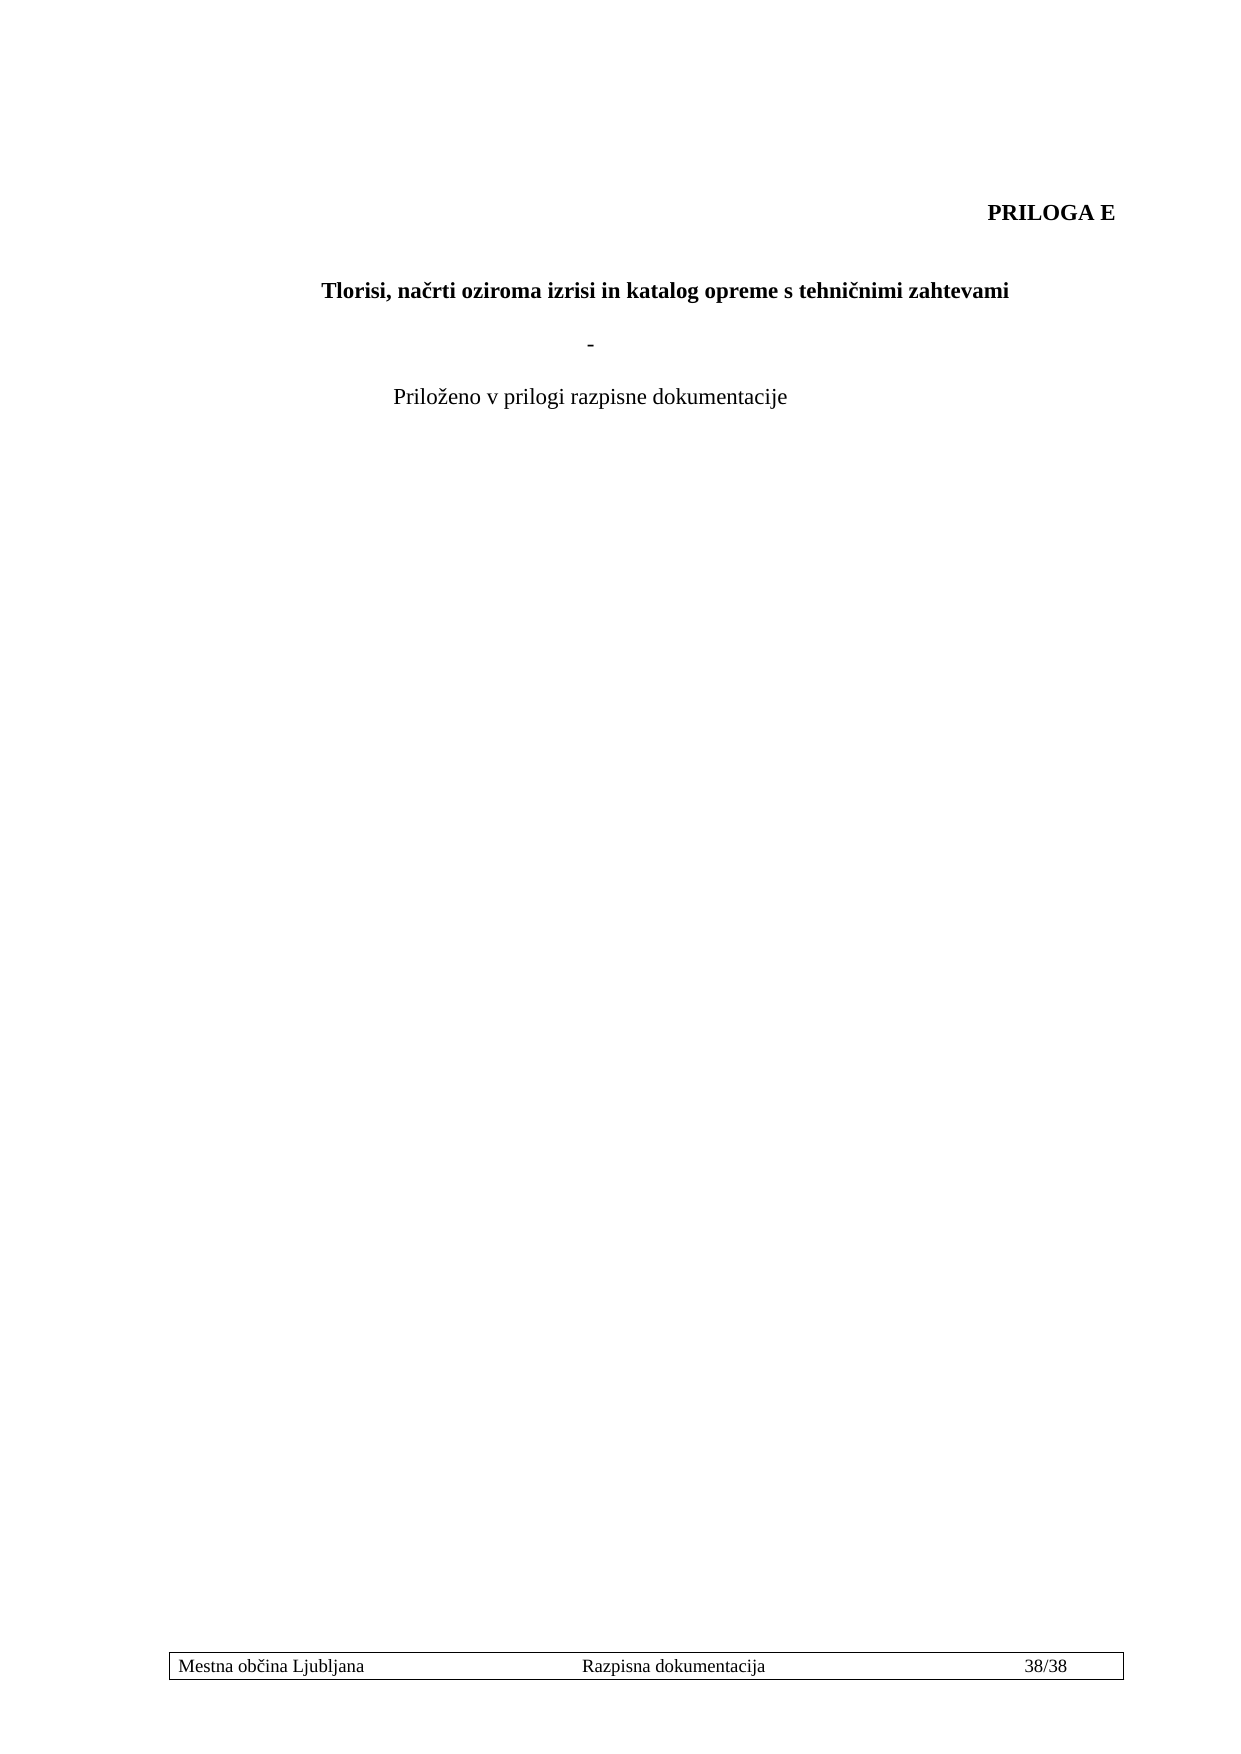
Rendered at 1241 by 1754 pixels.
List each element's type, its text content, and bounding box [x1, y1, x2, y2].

text Tlorisi, načrti oziroma izrisi in katalog opreme s tehničnimi zahtevami [216, 278, 1115, 304]
text - [66, 330, 1115, 357]
text PRILOGA E [66, 198, 1115, 225]
text Priloženo v prilogi razpisne dokumentacije [66, 383, 1115, 409]
